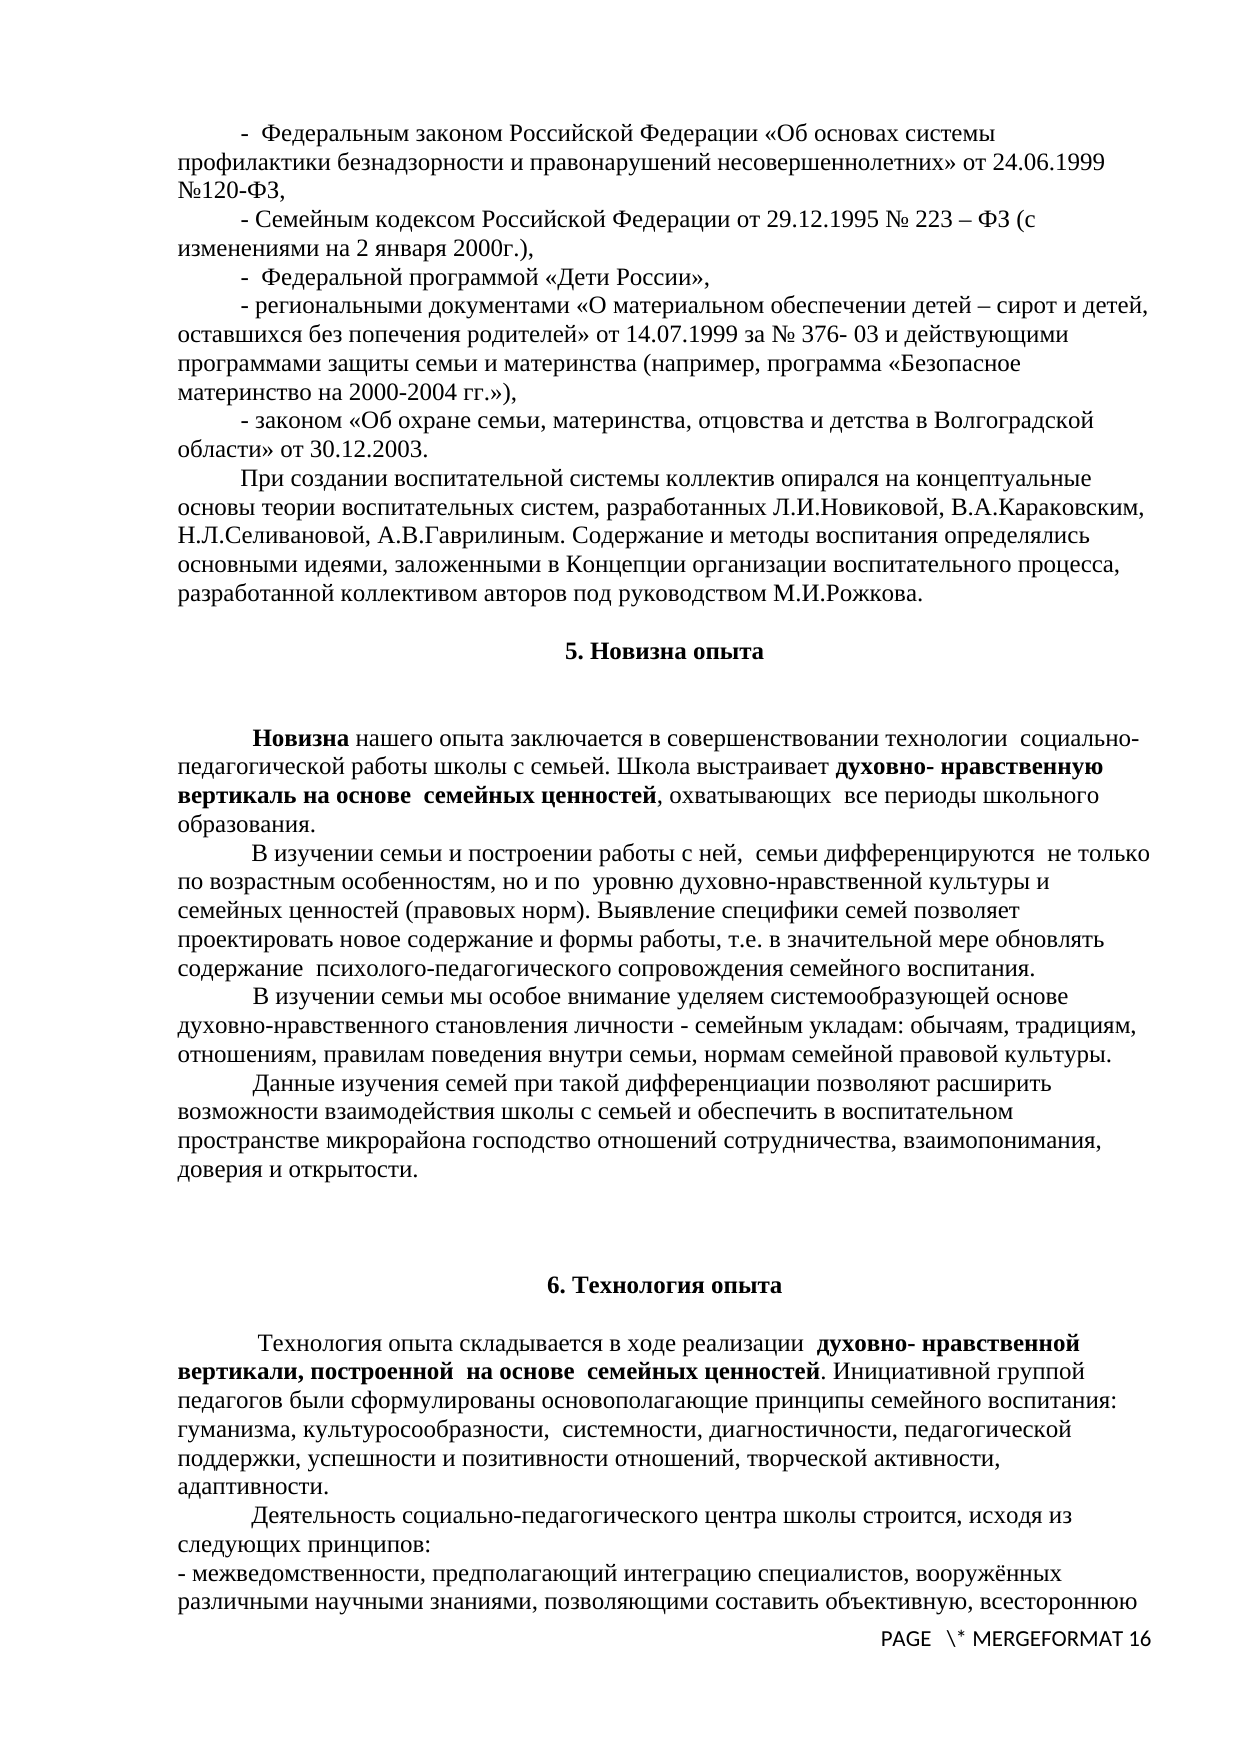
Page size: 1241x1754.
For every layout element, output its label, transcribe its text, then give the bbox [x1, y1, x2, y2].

text - Семейным кодексом Российской Федерации от 29.12.1995 № 223 – ФЗ (с изменениями на 2 января 2000г.), [177, 204, 1152, 262]
text При создании воспитательной системы коллектив опирался на концептуальные основы теории воспитательных систем, разработанных Л.И.Новиковой, В.А.Караковским, Н.Л.Селивановой, А.В.Гаврилиным. Содержание и методы воспитания определялись основными идеями, заложенными в Концепции организации воспитательного процесса, разработанной коллективом авторов под руководством М.И.Рожкова. [177, 463, 1152, 607]
text Новизна нашего опыта заключается в совершенствовании технологии социально-педагогической работы школы с семьей. Школа выстраивает духовно- нравственную вертикаль на основе семейных ценностей, охватывающих все периоды школьного образования. [177, 723, 1152, 838]
text - Федеральной программой «Дети России», [177, 262, 1152, 291]
text - региональными документами «О материальном обеспечении детей – сирот и детей, оставшихся без попечения родителей» от 14.07.1999 за № 376- 03 и действующими программами защиты семьи и материнства (например, программа «Безопасное материнство на 2000-2004 гг.»), [177, 291, 1152, 406]
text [177, 1500, 1152, 1615]
text 6. Технология опыта [177, 1270, 1152, 1298]
text - Федеральным законом Российской Федерации «Об основах системы профилактики безнадзорности и правонарушений несовершеннолетних» от 24.06.1999 №120-ФЗ, [177, 118, 1152, 204]
text В изучении семьи и построении работы с ней, семьи дифференцируются не только по возрастным особенностям, но и по уровню духовно-нравственной культуры и семейных ценностей (правовых норм). Выявление специфики семей позволяет проектировать новое содержание и формы работы, т.е. в значительной мере обновлять содержание психолого-педагогического сопровождения семейного воспитания. [177, 838, 1152, 981]
text Технология опыта складывается в ходе реализации духовно- нравственной вертикали, построенной на основе семейных ценностей. Инициативной группой педагогов были сформулированы основополагающие принципы семейного воспитания: гуманизма, культуросообразности, системности, диагностичности, педагогической поддержки, успешности и позитивности отношений, творческой активности, адаптивности. [177, 1328, 1152, 1500]
text - законом «Об охране семьи, материнства, отцовства и детства в Волгоградской области» от 30.12.2003. [177, 406, 1152, 463]
text 5. Новизна опыта [177, 636, 1152, 665]
text Данные изучения семей при такой дифференциации позволяют расширить возможности взаимодействия школы с семьей и обеспечить в воспитательном пространстве микрорайона господство отношений сотрудничества, взаимопонимания, доверия и открытости. [177, 1068, 1152, 1183]
text В изучении семьи мы особое внимание уделяем системообразующей основе духовно-нравственного становления личности - семейным укладам: обычаям, традициям, отношениям, правилам поведения внутри семьи, нормам семейной правовой культуры. [177, 981, 1152, 1068]
